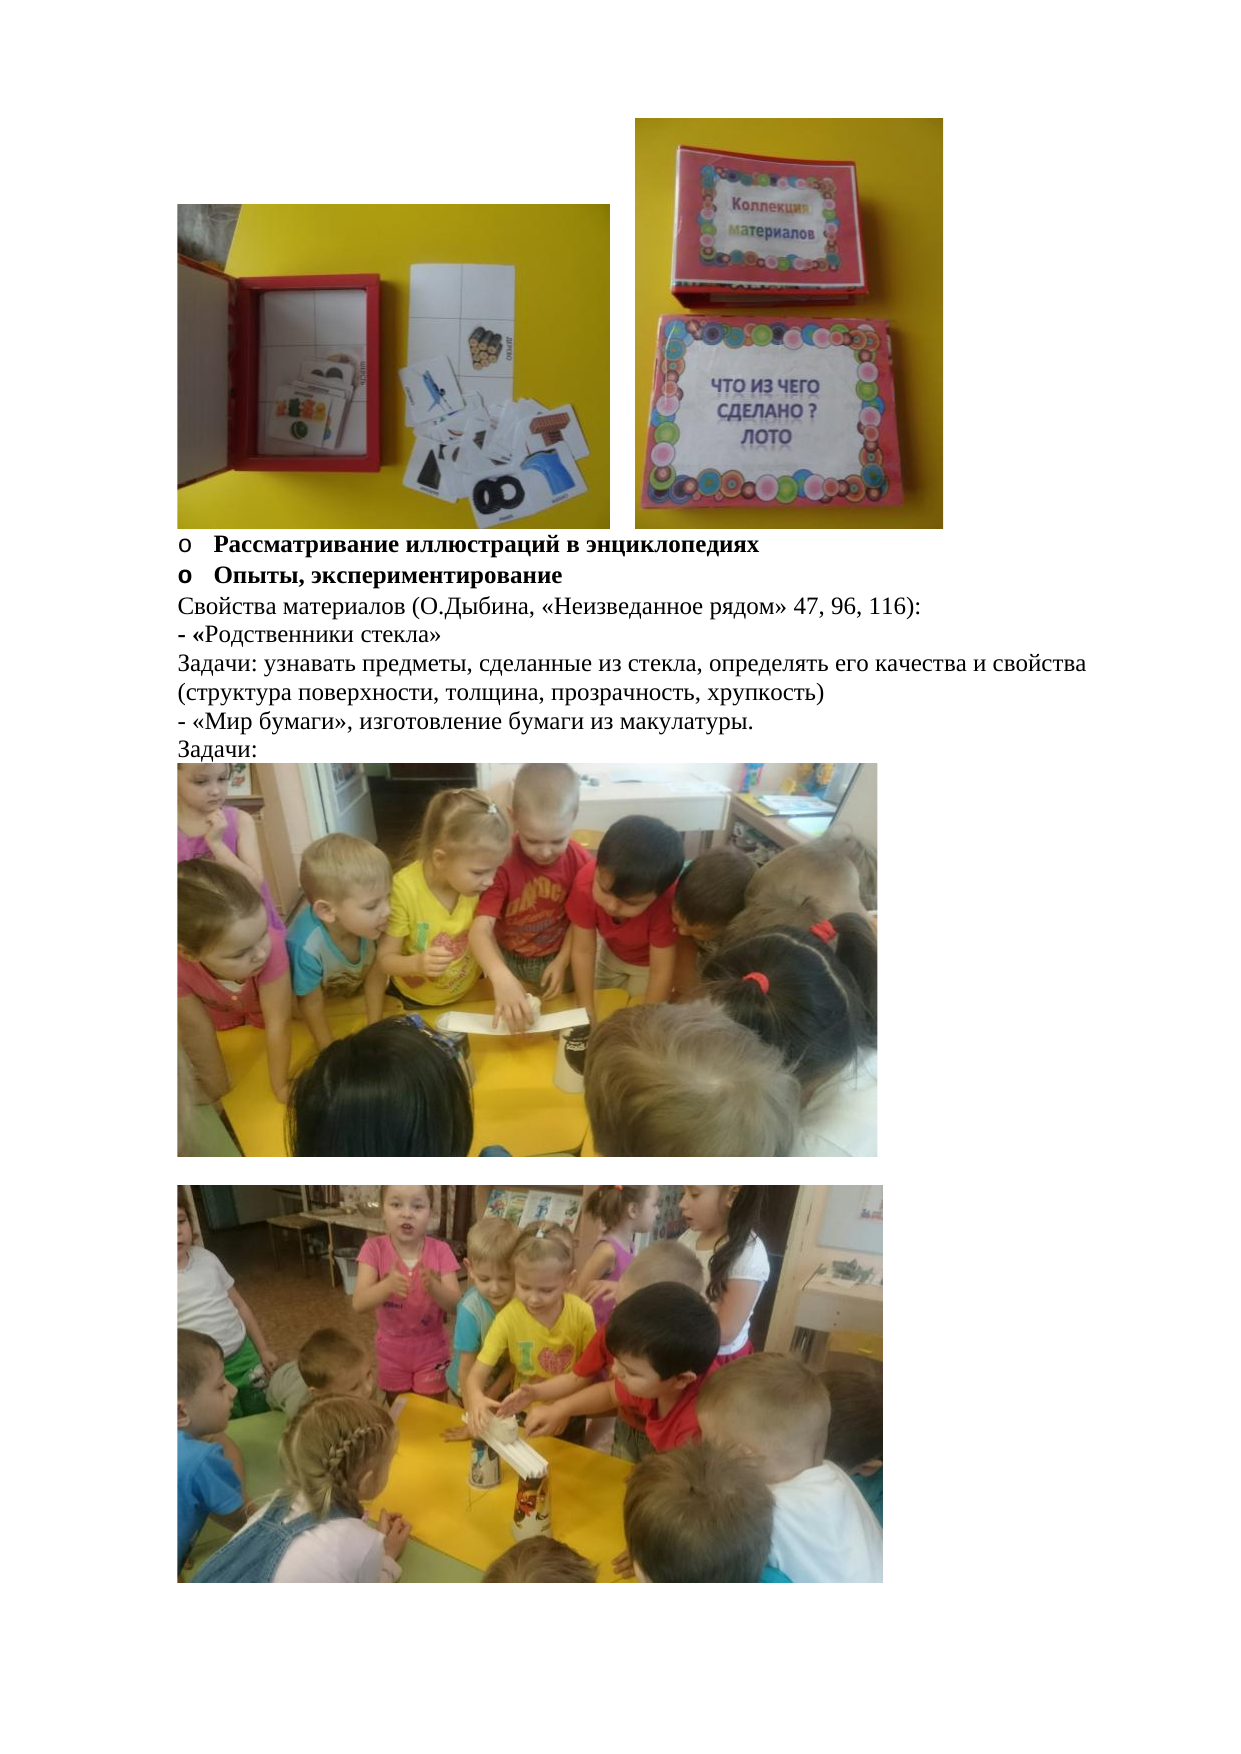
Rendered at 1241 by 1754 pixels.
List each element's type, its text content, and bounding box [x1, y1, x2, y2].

list Опыты, экспериментирование [177, 560, 1152, 591]
text - «Родственники стекла» [177, 619, 1152, 648]
list Рассматривание иллюстраций в энциклопедиях [177, 529, 1152, 560]
picture [177, 204, 610, 529]
text Задачи: [177, 734, 1152, 763]
picture [177, 1185, 883, 1583]
picture [177, 763, 878, 1157]
text Задачи: узнавать предметы, сделанные из стекла, определять его качества и свойства (структура поверхности, толщина, прозрачность, хрупкость) [177, 648, 1152, 706]
text - «Мир бумаги», изготовление бумаги из макулатуры. [177, 706, 1152, 734]
picture [635, 118, 944, 529]
text Свойства материалов (О.Дыбина, «Неизведанное рядом» 47, 96, 116): [177, 591, 1152, 619]
